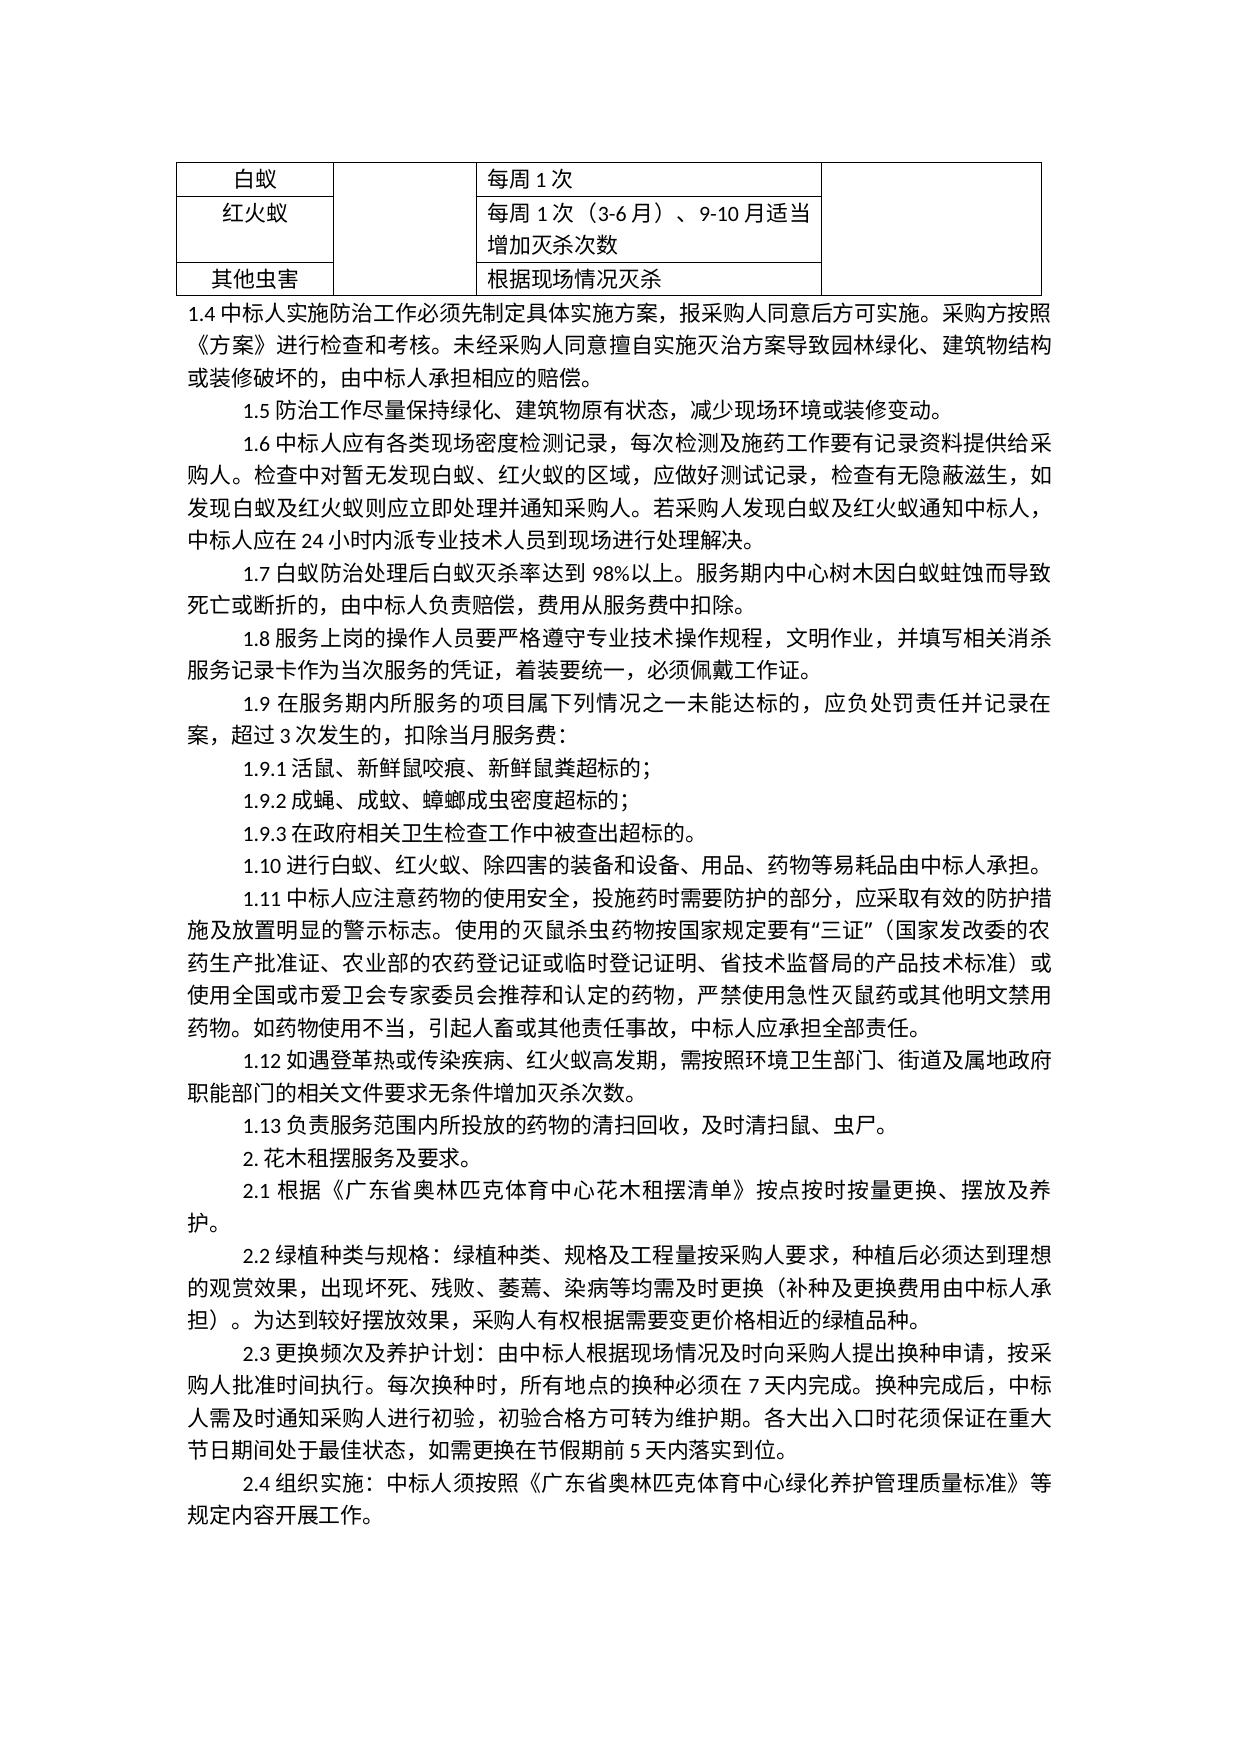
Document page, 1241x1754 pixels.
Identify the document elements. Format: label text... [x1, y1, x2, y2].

table_cell 每周1次 [477, 163, 821, 196]
text 2.3 更换频次及养护计划：由中标人根据现场情况及时向采购人提出换种申请，按采购人批准时间执行。每次换种时，所有地点的换种必须在7天内完成。换种完成后，中标人需及时通知采购人进行初验，初验合格方可转为维护期。各大出入口时花须保证在重大节日期间处于最佳状态，如需更换在节假期前5天内落实到位。 [187, 1336, 1053, 1466]
text 1.5 防治工作尽量保持绿化、建筑物原有状态，减少现场环境或装修变动。 [187, 394, 1053, 426]
text 1.7 白蚁防治处理后白蚁灭杀率达到98%以上。服务期内中心树木因白蚁蛀蚀而导致死亡或断折的，由中标人负责赔偿，费用从服务费中扣除。 [187, 556, 1053, 621]
text 1.9 在服务期内所服务的项目属下列情况之一未能达标的，应负处罚责任并记录在案，超过3次发生的，扣除当月服务费： [187, 686, 1053, 751]
text 1.13 负责服务范围内所投放的药物的清扫回收，及时清扫鼠、虫尸。 [187, 1109, 1053, 1141]
text 2.1 根据《广东省奥林匹克体育中心花木租摆清单》按点按时按量更换、摆放及养护。 [187, 1174, 1053, 1239]
text 2. 花木租摆服务及要求。 [187, 1141, 1053, 1174]
text 1.9.3 在政府相关卫生检查工作中被查出超标的。 [187, 816, 1053, 849]
text 1.6 中标人应有各类现场密度检测记录，每次检测及施药工作要有记录资料提供给采购人。检查中对暂无发现白蚁、红火蚁的区域，应做好测试记录，检查有无隐蔽滋生，如发现白蚁及红火蚁则应立即处理并通知采购人。若采购人发现白蚁及红火蚁通知中标人，中标人应在24小时内派专业技术人员到现场进行处理解决。 [187, 426, 1053, 556]
table_cell 每周1次（3-6月）、9-10月适当增加灭杀次数 [477, 197, 821, 262]
text 1.4 中标人实施防治工作必须先制定具体实施方案，报采购人同意后方可实施。采购方按照《方案》进行检查和考核。未经采购人同意擅自实施灭治方案导致园林绿化、建筑物结构或装修破坏的，由中标人承担相应的赔偿。 [187, 296, 1053, 394]
table_cell 红火蚁 [177, 197, 333, 262]
text 1.10 进行白蚁、红火蚁、除四害的装备和设备、用品、药物等易耗品由中标人承担。 [187, 849, 1053, 881]
text 2.2 绿植种类与规格：绿植种类、规格及工程量按采购人要求，种植后必须达到理想的观赏效果，出现坏死、残败、萎蔫、染病等均需及时更换（补种及更换费用由中标人承担）。为达到较好摆放效果，采购人有权根据需要变更价格相近的绿植品种。 [187, 1239, 1053, 1336]
table_cell 其他虫害 [177, 263, 333, 295]
text 1.11 中标人应注意药物的使用安全，投施药时需要防护的部分，应采取有效的防护措施及放置明显的警示标志。使用的灭鼠杀虫药物按国家规定要有“三证”（国家发改委的农药生产批准证、农业部的农药登记证或临时登记证明、省技术监督局的产品技术标准）或使用全国或市爱卫会专家委员会推荐和认定的药物，严禁使用急性灭鼠药或其他明文禁用药物。如药物使用不当，引起人畜或其他责任事故，中标人应承担全部责任。 [187, 881, 1053, 1044]
table_cell 根据现场情况灭杀 [477, 263, 821, 295]
text 1.8 服务上岗的操作人员要严格遵守专业技术操作规程，文明作业，并填写相关消杀服务记录卡作为当次服务的凭证，着装要统一，必须佩戴工作证。 [187, 621, 1053, 686]
text 2.4 组织实施：中标人须按照《广东省奥林匹克体育中心绿化养护管理质量标准》等规定内容开展工作。 [187, 1466, 1053, 1531]
text 1.12 如遇登革热或传染疾病、红火蚁高发期，需按照环境卫生部门、街道及属地政府职能部门的相关文件要求无条件增加灭杀次数。 [187, 1044, 1053, 1109]
text 1.9.2 成蝇、成蚊、蟑螂成虫密度超标的； [187, 784, 1053, 816]
text 1.9.1 活鼠、新鲜鼠咬痕、新鲜鼠粪超标的； [187, 751, 1053, 784]
table_cell 白蚁 [177, 163, 333, 196]
